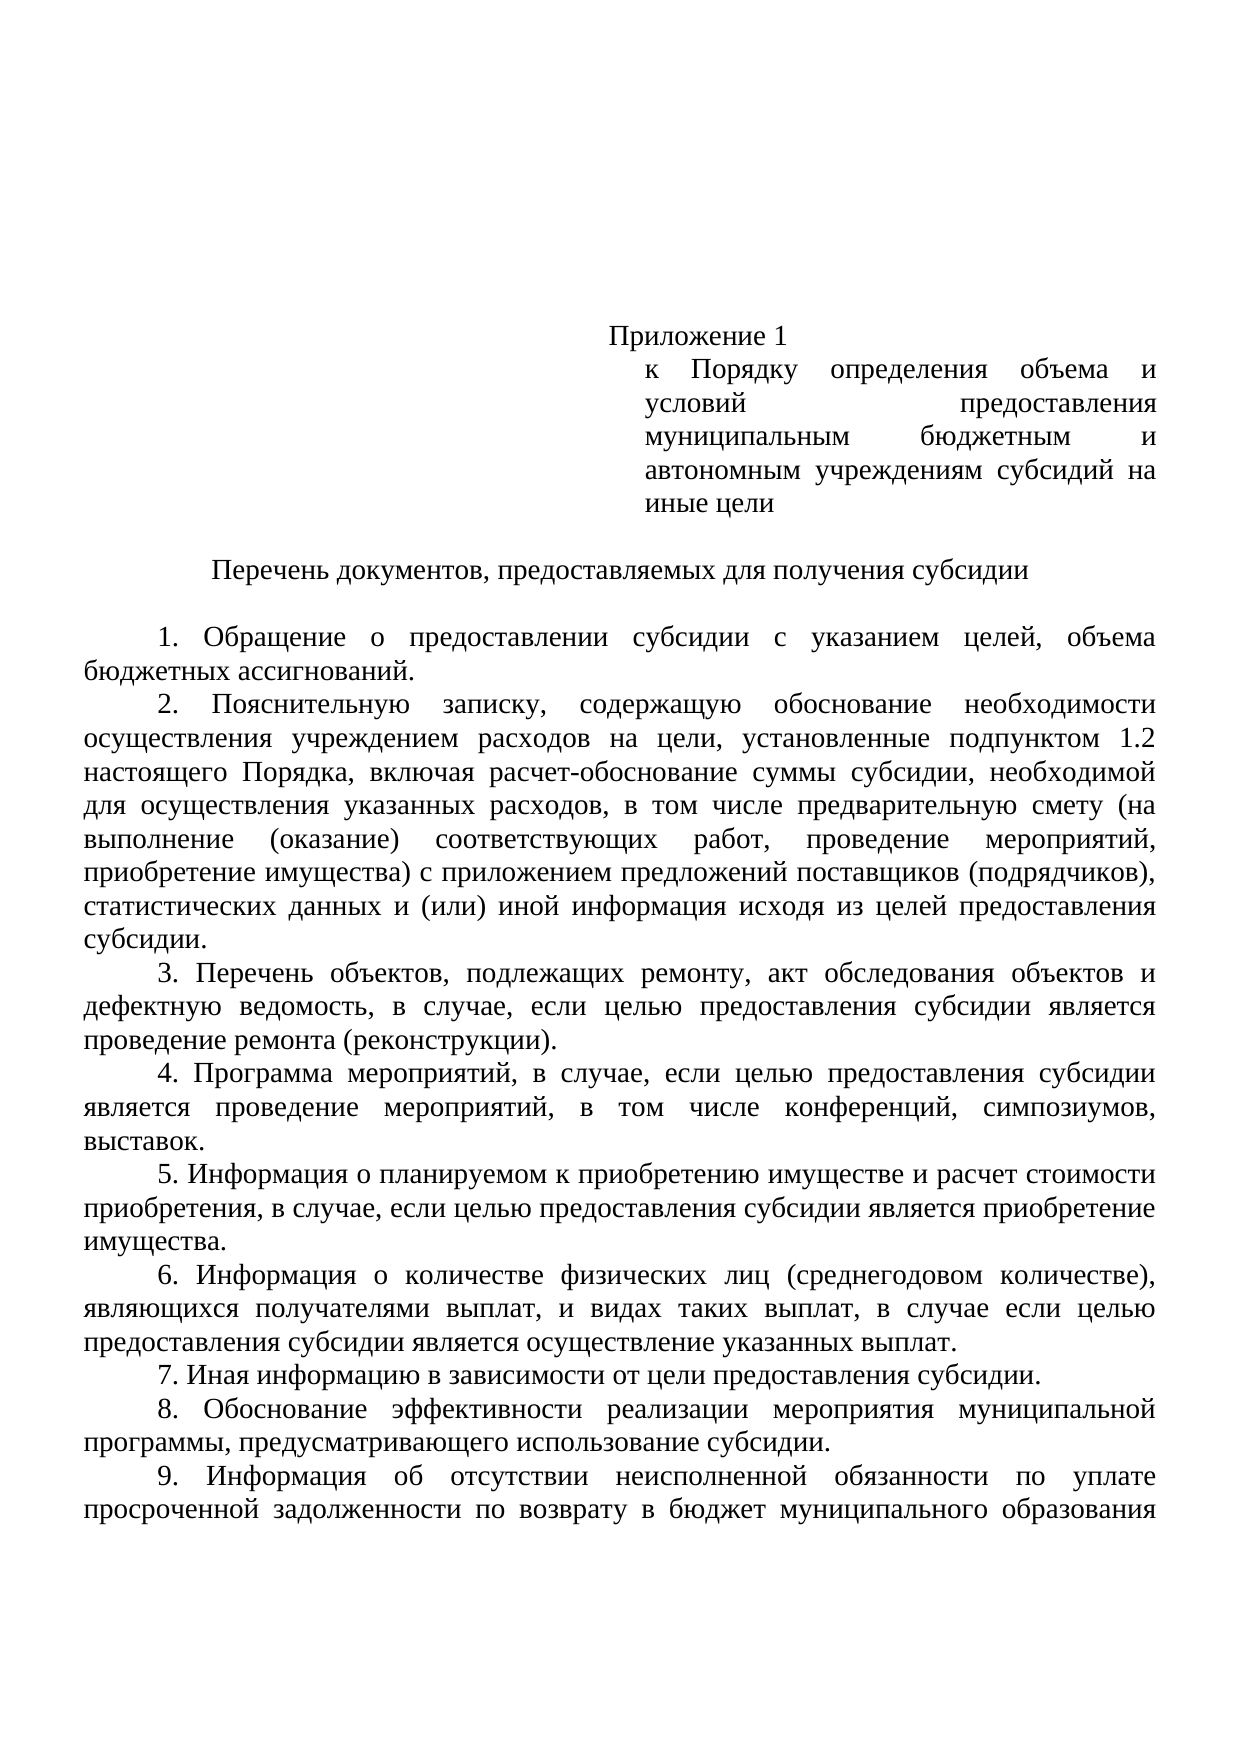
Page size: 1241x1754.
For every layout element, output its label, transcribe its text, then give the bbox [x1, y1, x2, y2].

text 3. Перечень объектов, подлежащих ремонту, акт обследования объектов и дефектную ведомость, в случае, если целью предоставления субсидии является проведение ремонта (реконструкции). [83, 955, 1157, 1056]
text Перечень документов, предоставляемых для получения субсидии [83, 552, 1157, 586]
text 4. Программа мероприятий, в случае, если целью предоставления субсидии является проведение мероприятий, в том числе конференций, симпозиумов, выставок. [83, 1056, 1157, 1156]
text 5. Информация о планируемом к приобретению имуществе и расчет стоимости приобретения, в случае, если целью предоставления субсидии является приобретение имущества. [83, 1156, 1157, 1257]
text 8. Обоснование эффективности реализации мероприятия муниципальной программы, предусматривающего использование субсидии. [83, 1391, 1157, 1458]
text 7. Иная информацию в зависимости от цели предоставления субсидии. [83, 1357, 1157, 1391]
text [83, 1458, 1157, 1525]
text 2. Пояснительную записку, содержащую обоснование необходимости осуществления учреждением расходов на цели, установленные подпунктом 1.2 настоящего Порядка, включая расчет-обоснование суммы субсидии, необходимой для осуществления указанных расходов, в том числе предварительную смету (на выполнение (оказание) соответствующих работ, проведение мероприятий, приобретение имущества) с приложением предложений поставщиков (подрядчиков), статистических данных и (или) иной информация исходя из целей предоставления субсидии. [83, 687, 1157, 955]
text 1. Обращение о предоставлении субсидии с указанием целей, объема бюджетных ассигнований. [83, 619, 1157, 687]
text к Порядку определения объема и условий предоставления муниципальным бюджетным и автономным учреждениям субсидий на иные цели [644, 351, 1157, 519]
text 6. Информация о количестве физических лиц (среднегодовом количестве), являющихся получателями выплат, и видах таких выплат, в случае если целью предоставления субсидии является осуществление указанных выплат. [83, 1257, 1157, 1357]
text Приложение 1 [83, 318, 1157, 351]
